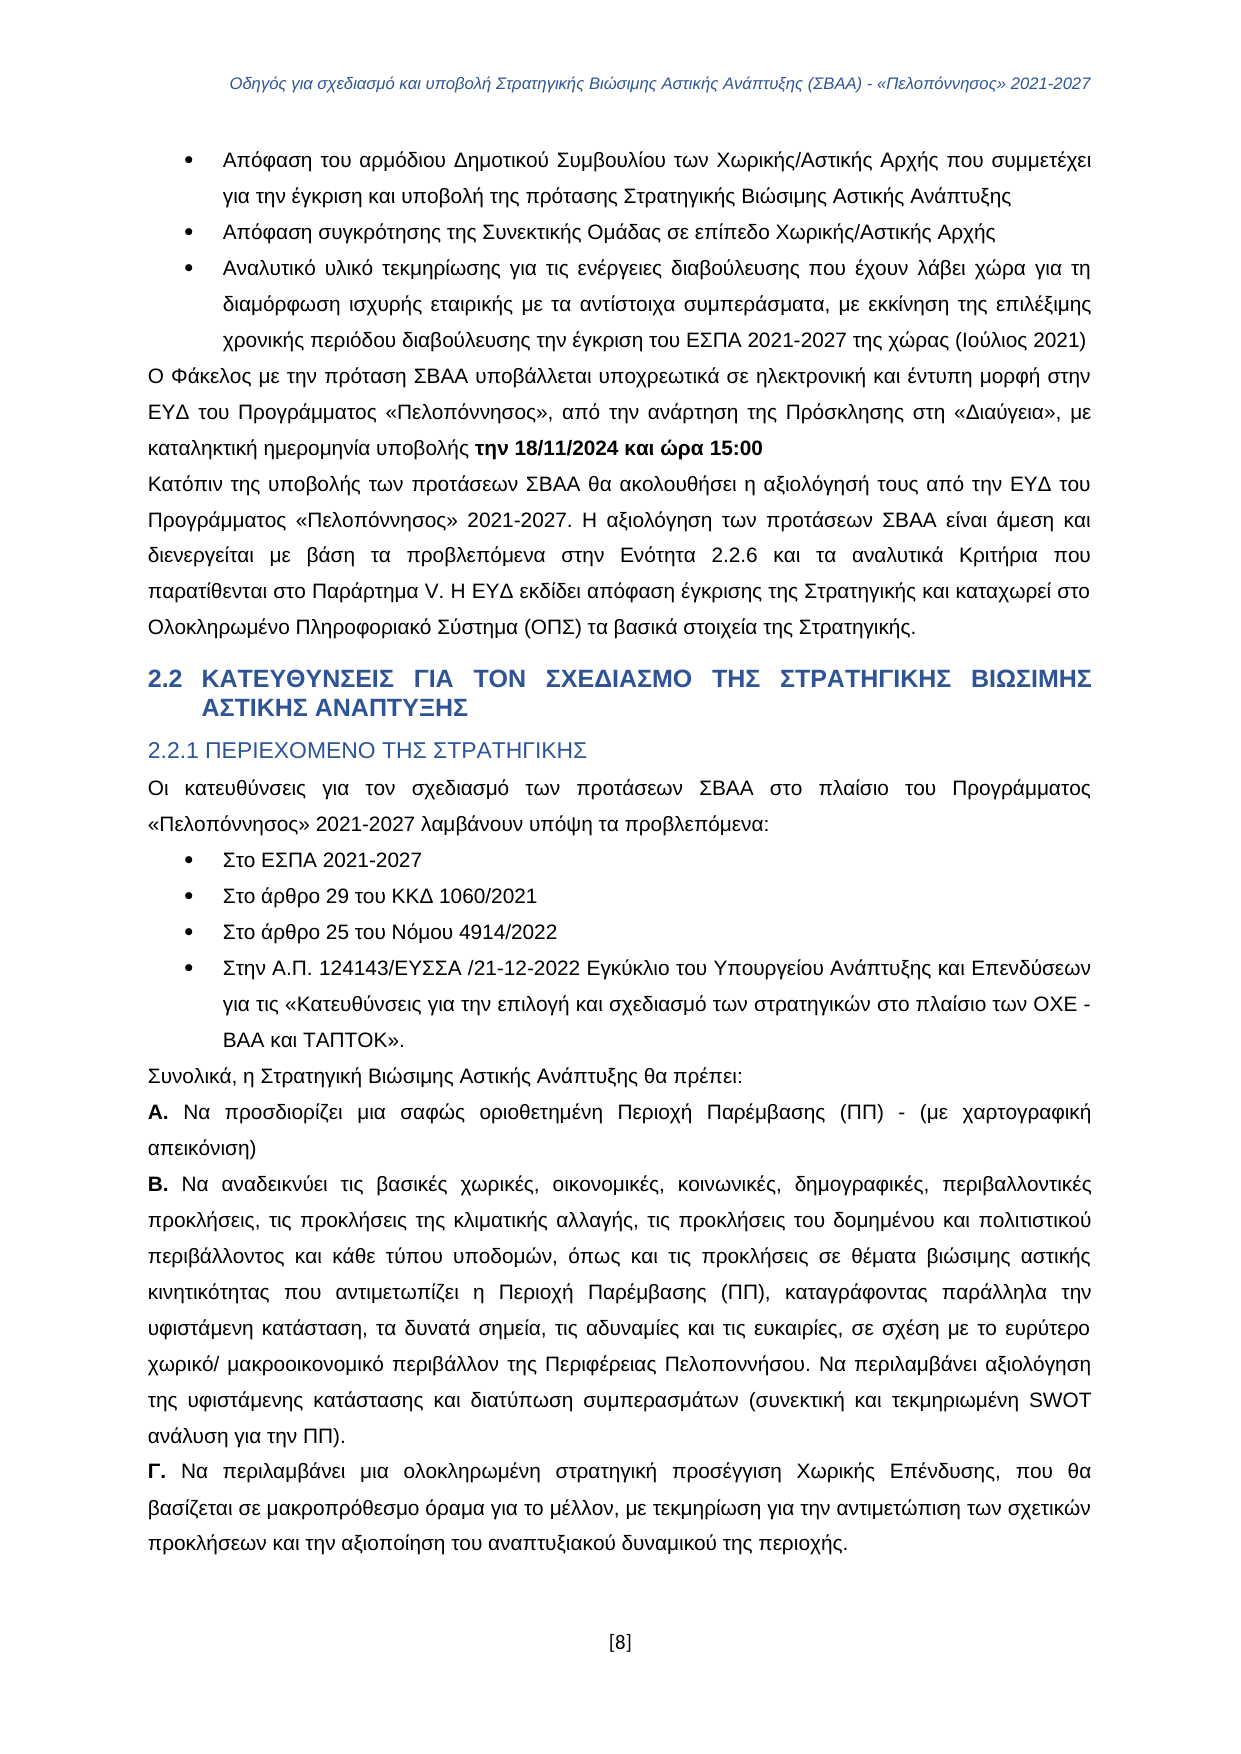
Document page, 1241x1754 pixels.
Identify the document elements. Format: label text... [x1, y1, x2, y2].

text Συνολικά, η Στρατηγική Βιώσιμης Αστικής Ανάπτυξης θα πρέπει: [148, 1064, 1092, 1088]
text Β. Να αναδεικνύει τις βασικές χωρικές, οικονομικές, κοινωνικές, δημογραφικές, περιβαλλοντικές προκλήσεις, τις προκλήσεις της κλιματικής αλλαγής, τις προκλήσεις του δομημένου και πολιτιστικού περιβάλλοντος και κάθε τύπου υποδομών, όπως και τις προκλήσεις σε θέματα βιώσιμης αστικής κινητικότητας που αντιμετωπίζει η Περιοχή Παρέμβασης (ΠΠ), καταγράφοντας παράλληλα την υφιστάμενη κατάσταση, τα δυνατά σημεία, τις αδυναμίες και τις ευκαιρίες, σε σχέση με το ευρύτερο χωρικό/ μακροοικονομικό περιβάλλον της Περιφέρειας Πελοποννήσου. Να περιλαμβάνει αξιολόγηση της υφιστάμενης κατάστασης και διατύπωση συμπερασμάτων (συνεκτική και τεκμηριωμένη SWOT ανάλυση για την ΠΠ). [148, 1172, 1092, 1447]
text Γ. Να περιλαμβάνει μια ολοκληρωμένη στρατηγική προσέγγιση Χωρικής Επένδυσης, που θα βασίζεται σε μακροπρόθεσμο όραμα για το μέλλον, με τεκμηρίωση για την αντιμετώπιση των σχετικών προκλήσεων και την αξιοποίηση του αναπτυξιακού δυναμικού της περιοχής. [148, 1459, 1092, 1555]
text Α. Να προσδιορίζει μια σαφώς οριοθετημένη Περιοχή Παρέμβασης (ΠΠ) - (με χαρτογραφική απεικόνιση) [148, 1100, 1092, 1160]
list Στην Α.Π. 124143/ΕΥΣΣΑ /21-12-2022 Εγκύκλιο του Υπουργείου Ανάπτυξης και Επενδύσεων για τις «Κατευθύνσεις για την επιλογή και σχεδιασμό των στρατηγικών στο πλαίσιο των ΟΧΕ -ΒΑΑ και ΤΑΠΤΟΚ». [185, 956, 1092, 1052]
text Ο Φάκελος με την πρόταση ΣΒΑΑ υποβάλλεται υποχρεωτικά σε ηλεκτρονική και έντυπη μορφή στην ΕΥΔ του Προγράμματος «Πελοπόννησος», από την ανάρτηση της Πρόσκλησης στη «Διαύγεια», με καταληκτική ημερομηνία υποβολής την 18/11/2024 και ώρα 15:00 [148, 364, 1092, 459]
subtitle ΚΑΤΕΥΘΥΝΣΕΙΣ ΓΙΑ ΤΟΝ ΣΧΕΔΙΑΣΜΟ ΤΗΣ ΣΤΡΑΤΗΓΙΚΗΣ ΒΙΩΣΙΜΗΣ ΑΣΤΙΚΗΣ ΑΝΑΠΤΥΞΗΣ [148, 664, 1092, 722]
subtitle 2.2.1 ΠΕΡΙΕΧΟΜΕΝΟ ΤΗΣ ΣΤΡΑΤΗΓΙΚΗΣ [148, 734, 1092, 764]
list Στο ΕΣΠΑ 2021-2027 [185, 848, 1092, 872]
list Στο άρθρο 25 του Νόμου 4914/2022 [185, 920, 1092, 944]
text Κατόπιν της υποβολής των προτάσεων ΣΒΑΑ θα ακολουθήσει η αξιολόγησή τους από την ΕΥΔ του Προγράμματος «Πελοπόννησος» 2021-2027. Η αξιολόγηση των προτάσεων ΣΒΑΑ είναι άμεση και διενεργείται με βάση τα προβλεπόμενα στην Ενότητα 2.2.6 και τα αναλυτικά Κριτήρια που παρατίθενται στο Παράρτημα V. Η ΕΥΔ εκδίδει απόφαση έγκρισης της Στρατηγικής και καταχωρεί στο Ολοκληρωμένο Πληροφοριακό Σύστημα (ΟΠΣ) τα βασικά στοιχεία της Στρατηγικής. [148, 471, 1092, 639]
text Οι κατευθύνσεις για τον σχεδιασμό των προτάσεων ΣΒΑΑ στο πλαίσιο του Προγράμματος «Πελοπόννησος» 2021-2027 λαμβάνουν υπόψη τα προβλεπόμενα: [148, 776, 1092, 836]
list Απόφαση συγκρότησης της Συνεκτικής Ομάδας σε επίπεδο Χωρικής/Αστικής Αρχής [185, 220, 1092, 244]
list Στο άρθρο 29 του ΚΚΔ 1060/2021 [185, 884, 1092, 908]
list Αναλυτικό υλικό τεκμηρίωσης για τις ενέργειες διαβούλευσης που έχουν λάβει χώρα για τη διαμόρφωση ισχυρής εταιρικής με τα αντίστοιχα συμπεράσματα, με εκκίνηση της επιλέξιμης χρονικής περιόδου διαβούλευσης την έγκριση του ΕΣΠΑ 2021-2027 της χώρας (Ιούλιος 2021) [185, 256, 1092, 352]
list Απόφαση του αρμόδιου Δημοτικού Συμβουλίου των Χωρικής/Αστικής Αρχής που συμμετέχει για την έγκριση και υποβολή της πρότασης Στρατηγικής Βιώσιμης Αστικής Ανάπτυξης [185, 148, 1092, 208]
